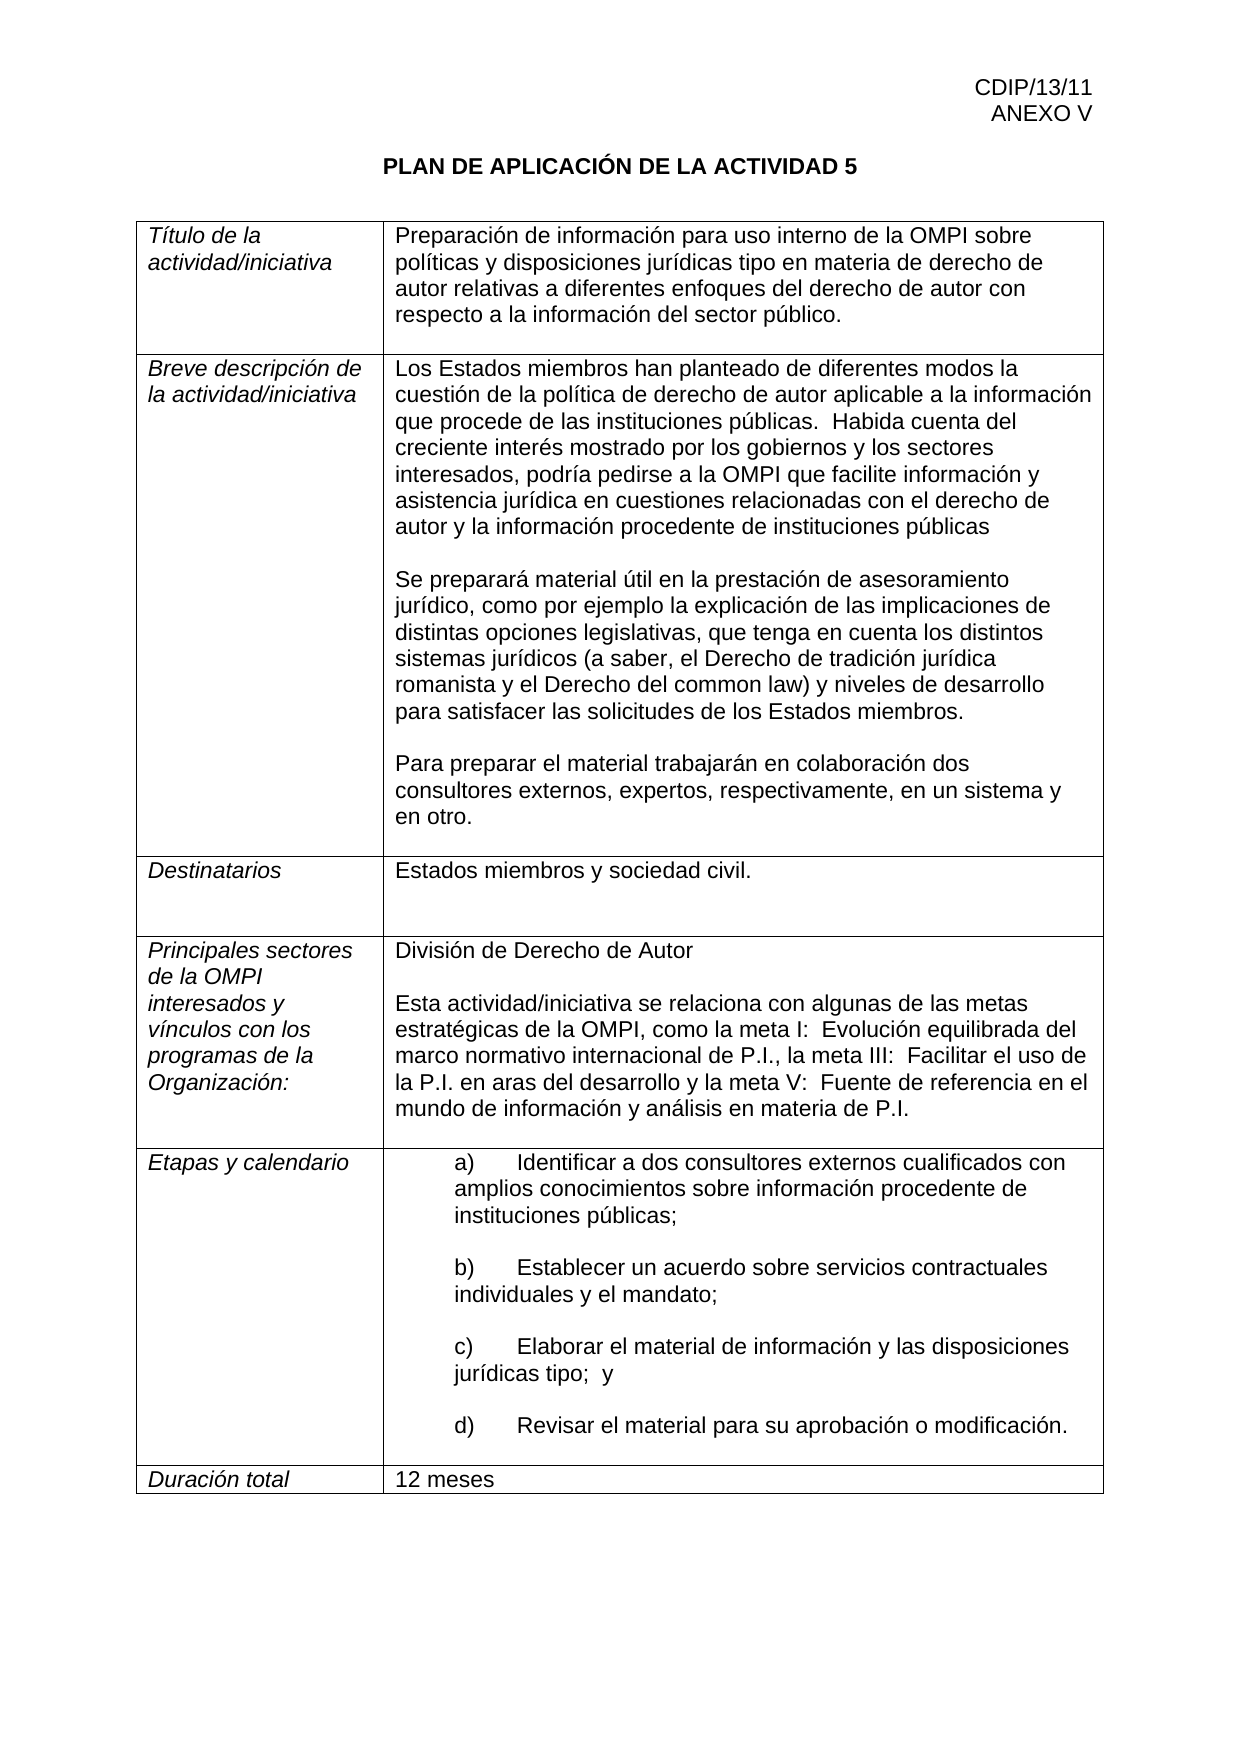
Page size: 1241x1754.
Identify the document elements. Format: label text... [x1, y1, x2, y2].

table_header Título de la actividad/iniciativa [137, 222, 383, 354]
table_cell 12 meses [384, 1466, 1103, 1492]
table_cell Breve descripción de la actividad/iniciativa [137, 355, 383, 856]
table_cell Estados miembros y sociedad civil. [384, 857, 1103, 936]
table_header Preparación de información para uso interno de la OMPI sobre políticas y disposiciones jurídicas tipo en materia de derecho de autor relativas a diferentes enfoques del derecho de autor con respecto a la información del sector público. [384, 222, 1103, 354]
table_cell Duración total [137, 1466, 383, 1492]
table_cell Principales sectores de la OMPI interesados y vínculos con los programas de la Organización: [137, 937, 383, 1148]
text PLAN DE APLICACIÓN DE LA ACTIVIDAD 5 [148, 153, 1093, 179]
table_cell Destinatarios [137, 857, 383, 936]
table_cell Los Estados miembros han planteado de diferentes modos la cuestión de la política de derecho de autor aplicable a la información que procede de las instituciones públicas. Habida cuenta del creciente interés mostrado por los gobiernos y los sectores interesados, podría pedirse a la OMPI que facilite información y asistencia jurídica en cuestiones relacionadas con el derecho de autor y la información procedente de instituciones públicas Se preparará material útil en la prestación de asesoramiento jurídico, como por ejemplo la explicación de las implicaciones de distintas opciones legislativas, que tenga en cuenta los distintos sistemas jurídicos (a saber, el Derecho de tradición jurídica romanista y el Derecho del common law) y niveles de desarrollo para satisfacer las solicitudes de los Estados miembros. Para preparar el material trabajarán en colaboración dos consultores externos, expertos, respectivamente, en un sistema y en otro. [384, 355, 1103, 856]
table_cell División de Derecho de Autor Esta actividad/iniciativa se relaciona con algunas de las metas estratégicas de la OMPI, como la meta I: Evolución equilibrada del marco normativo internacional de P.I., la meta III: Facilitar el uso de la P.I. en aras del desarrollo y la meta V: Fuente de referencia en el mundo de información y análisis en materia de P.I. [384, 937, 1103, 1148]
table_cell Etapas y calendario [137, 1149, 383, 1465]
table_cell Identificar a dos consultores externos cualificados con amplios conocimientos sobre información procedente de instituciones públicas; Establecer un acuerdo sobre servicios contractuales individuales y el mandato; Elaborar el material de información y las disposiciones jurídicas tipo; y Revisar el material para su aprobación o modificación. [384, 1149, 1103, 1465]
